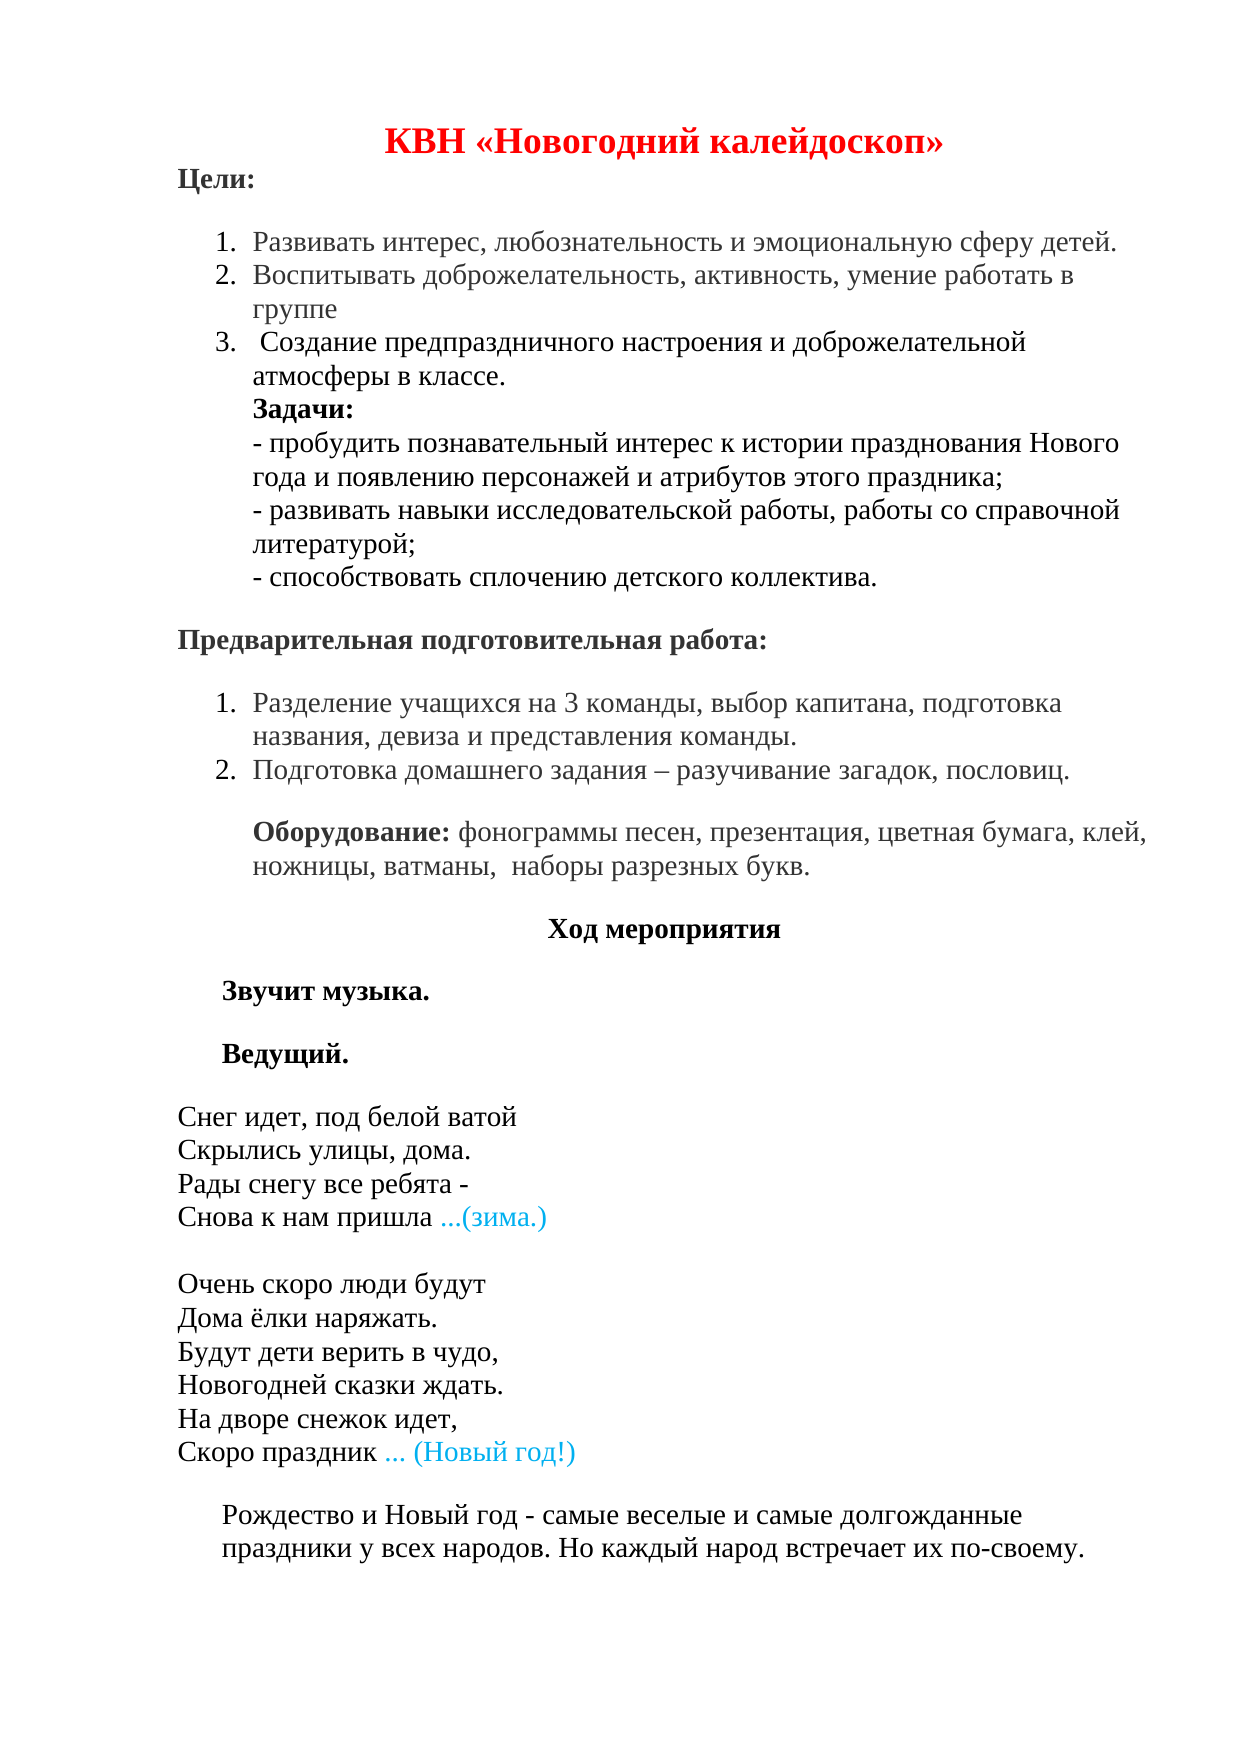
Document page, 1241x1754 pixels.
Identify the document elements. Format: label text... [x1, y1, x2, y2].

text Ход мероприятия [177, 911, 1152, 944]
list Подготовка домашнего задания – разучивание загадок, пословиц. [215, 752, 1152, 785]
text На дворе снежок идет, [177, 1401, 1152, 1434]
text Рождество и Новый год - самые веселые и самые долгожданные праздники у всех народов. Но каждый народ встречает их по-своему. [222, 1497, 1152, 1564]
text Снег идет, под белой ватой [177, 1099, 1152, 1132]
text Будут дети верить в чудо, [177, 1334, 1152, 1367]
text Очень скоро люди будут [177, 1267, 1152, 1300]
text Звучит музыка. [222, 973, 1152, 1007]
list Воспитывать доброжелательность, активность, умение работать в группе [215, 257, 1152, 324]
text Скоро праздник ... (Новый год!) [177, 1434, 1152, 1468]
text Ведущий. [222, 1036, 1152, 1070]
list Разделение учащихся на 3 команды, выбор капитана, подготовка названия, девиза и представления команды. [215, 685, 1152, 752]
text Рады снегу все ребята - [177, 1166, 1152, 1199]
text Снова к нам пришла ...(зима.) [177, 1199, 1152, 1233]
text Новогодней сказки ждать. [177, 1367, 1152, 1401]
text Скрылись улицы, дома. [177, 1132, 1152, 1166]
text Предварительная подготовительная работа: [177, 622, 1152, 656]
list Развивать интерес, любознательность и эмоциональную сферу детей. [215, 224, 1152, 257]
list Создание предпраздничного настроения и доброжелательной атмосферы в классе. Задачи: - пробудить познавательный интерес к истории празднования Нового года и появлению персонажей и атрибутов этого праздника; - развивать навыки исследовательской работы, работы со справочной литературой; - способствовать сплочению детского коллектива. [215, 324, 1152, 593]
text Цели: [177, 161, 1152, 195]
text Оборудование: фонограммы песен, презентация, цветная бумага, клей, ножницы, ватманы, наборы разрезных букв. [252, 814, 1152, 882]
text КВН «Новогодний калейдоскоп» [177, 118, 1152, 161]
text Дома ёлки наряжать. [177, 1300, 1152, 1334]
